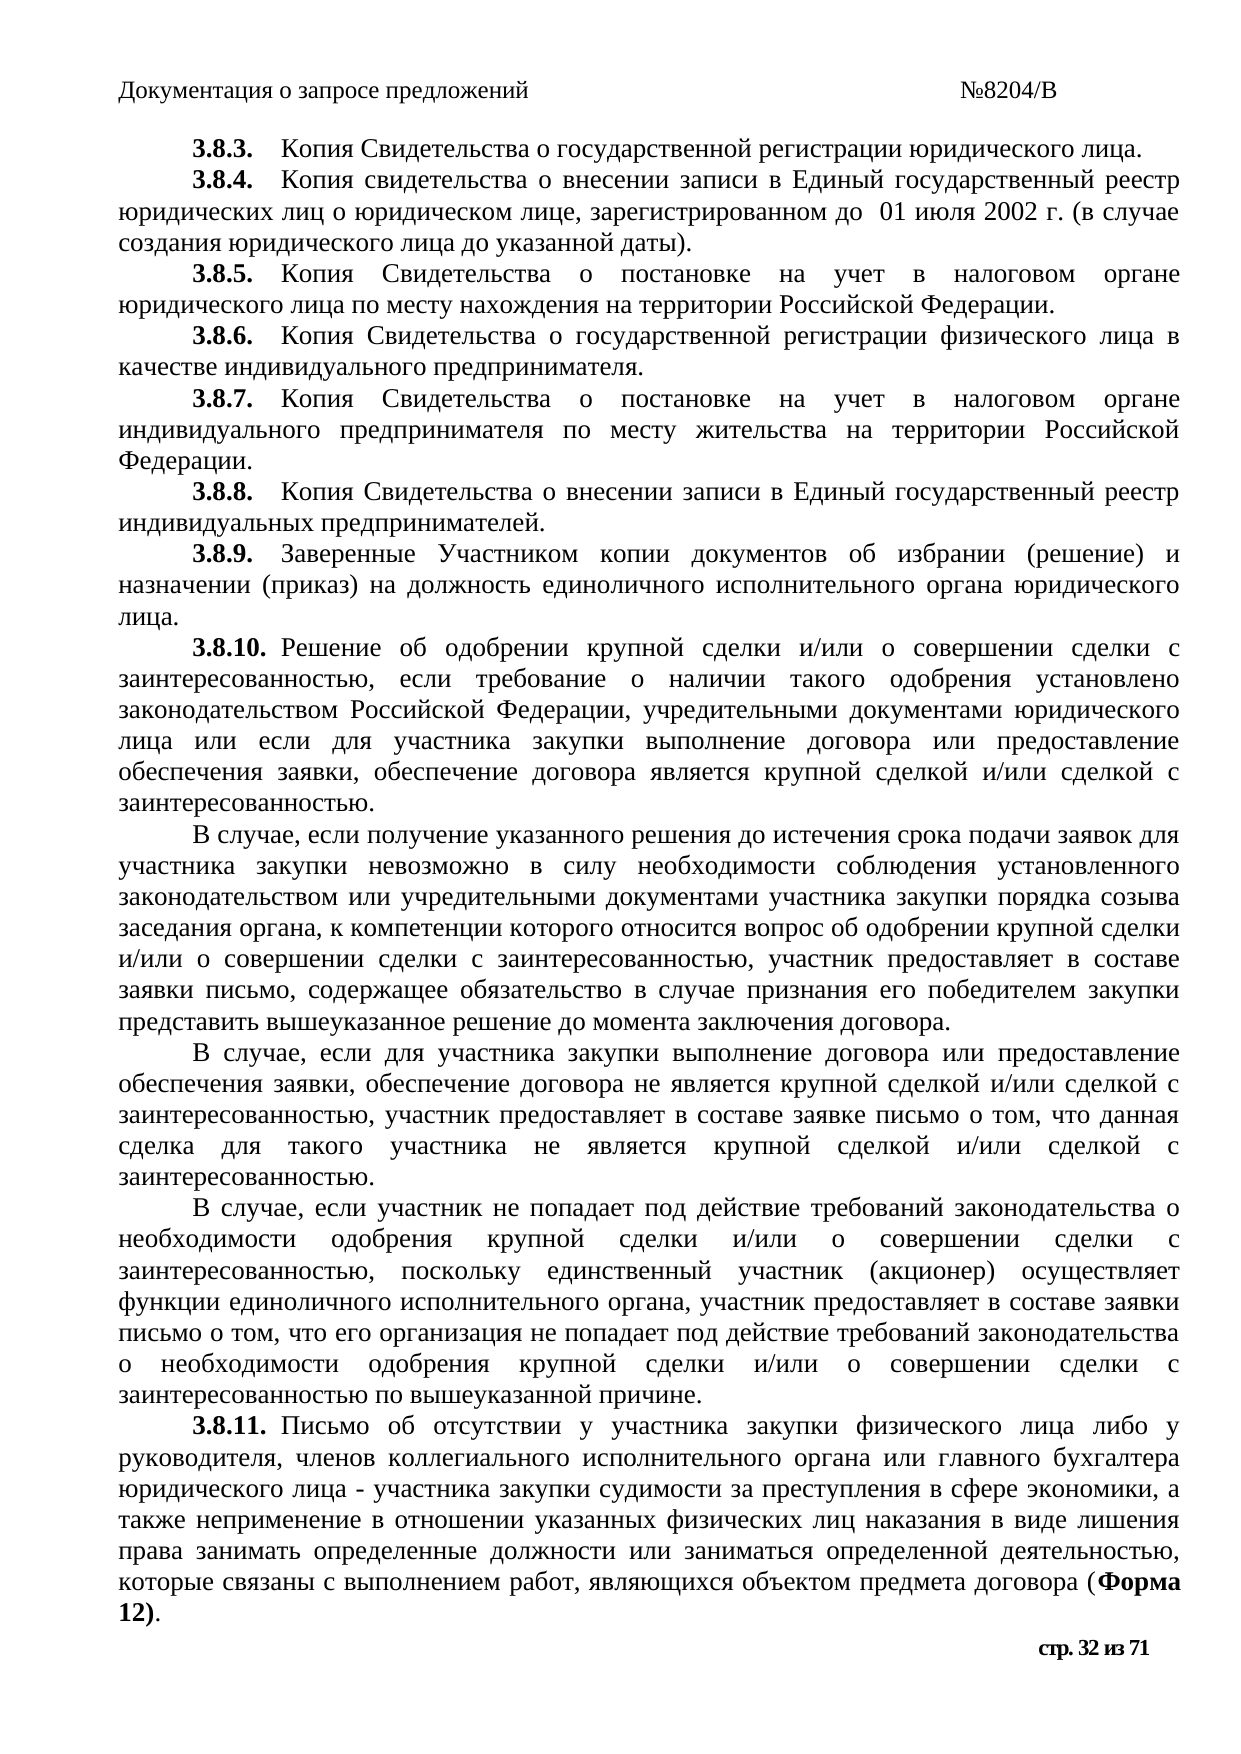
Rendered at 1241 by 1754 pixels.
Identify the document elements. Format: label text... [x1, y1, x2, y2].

text Копия свидетельства о внесении записи в Единый государственный реестр юридических лиц о юридическом лице, зарегистрированном до 01 июля 2002 г. (в случае создания юридического лица до указанной даты). [118, 164, 1181, 257]
text Письмо об отсутствии у участника закупки физического лица либо у руководителя, членов коллегиального исполнительного органа или главного бухгалтера юридического лица - участника закупки судимости за преступления в сфере экономики, а также неприменение в отношении указанных физических лиц наказания в виде лишения права занимать определенные должности или заниматься определенной деятельностью, которые связаны с выполнением работ, являющихся объектом предмета договора (Форма 12). [118, 1409, 1181, 1627]
text Заверенные Участником копии документов об избрании (решение) и назначении (приказ) на должность единоличного исполнительного органа юридического лица. [118, 537, 1181, 631]
list В случае, если получение указанного решения до истечения срока подачи заявок для участника закупки невозможно в силу необходимости соблюдения установленного законодательством или учредительными документами участника закупки порядка созыва заседания органа, к компетенции которого относится вопрос об одобрении крупной сделки и/или о совершении сделки с заинтересованностью, участник предоставляет в составе заявки письмо, содержащее обязательство в случае признания его победителем закупки представить вышеуказанное решение до момента заключения договора. [118, 818, 1181, 1036]
text Копия Свидетельства о государственной регистрации юридического лица. [118, 132, 1181, 164]
text Копия Свидетельства о постановке на учет в налоговом органе индивидуального предпринимателя по месту жительства на территории Российской Федерации. [118, 382, 1181, 475]
text Решение об одобрении крупной сделки и/или о совершении сделки с заинтересованностью, если требование о наличии такого одобрения установлено законодательством Российской Федерации, учредительными документами юридического лица или если для участника закупки выполнение договора или предоставление обеспечения заявки, обеспечение договора является крупной сделкой и/или сделкой с заинтересованностью. [118, 631, 1181, 818]
list В случае, если для участника закупки выполнение договора или предоставление обеспечения заявки, обеспечение договора не является крупной сделкой и/или сделкой с заинтересованностью, участник предоставляет в составе заявке письмо о том, что данная сделка для такого участника не является крупной сделкой и/или сделкой с заинтересованностью. [118, 1036, 1181, 1191]
text Копия Свидетельства о государственной регистрации физического лица в качестве индивидуального предпринимателя. [118, 319, 1181, 382]
text Копия Свидетельства о внесении записи в Единый государственный реестр индивидуальных предпринимателей. [118, 475, 1181, 537]
text Копия Свидетельства о постановке на учет в налоговом органе юридического лица по месту нахождения на территории Российской Федерации. [118, 257, 1181, 319]
list В случае, если участник не попадает под действие требований законодательства о необходимости одобрения крупной сделки и/или о совершении сделки с заинтересованностью, поскольку единственный участник (акционер) осуществляет функции единоличного исполнительного органа, участник предоставляет в составе заявки письмо о том, что его организация не попадает под действие требований законодательства о необходимости одобрения крупной сделки и/или о совершении сделки с заинтересованностью по вышеуказанной причине. [118, 1191, 1181, 1409]
